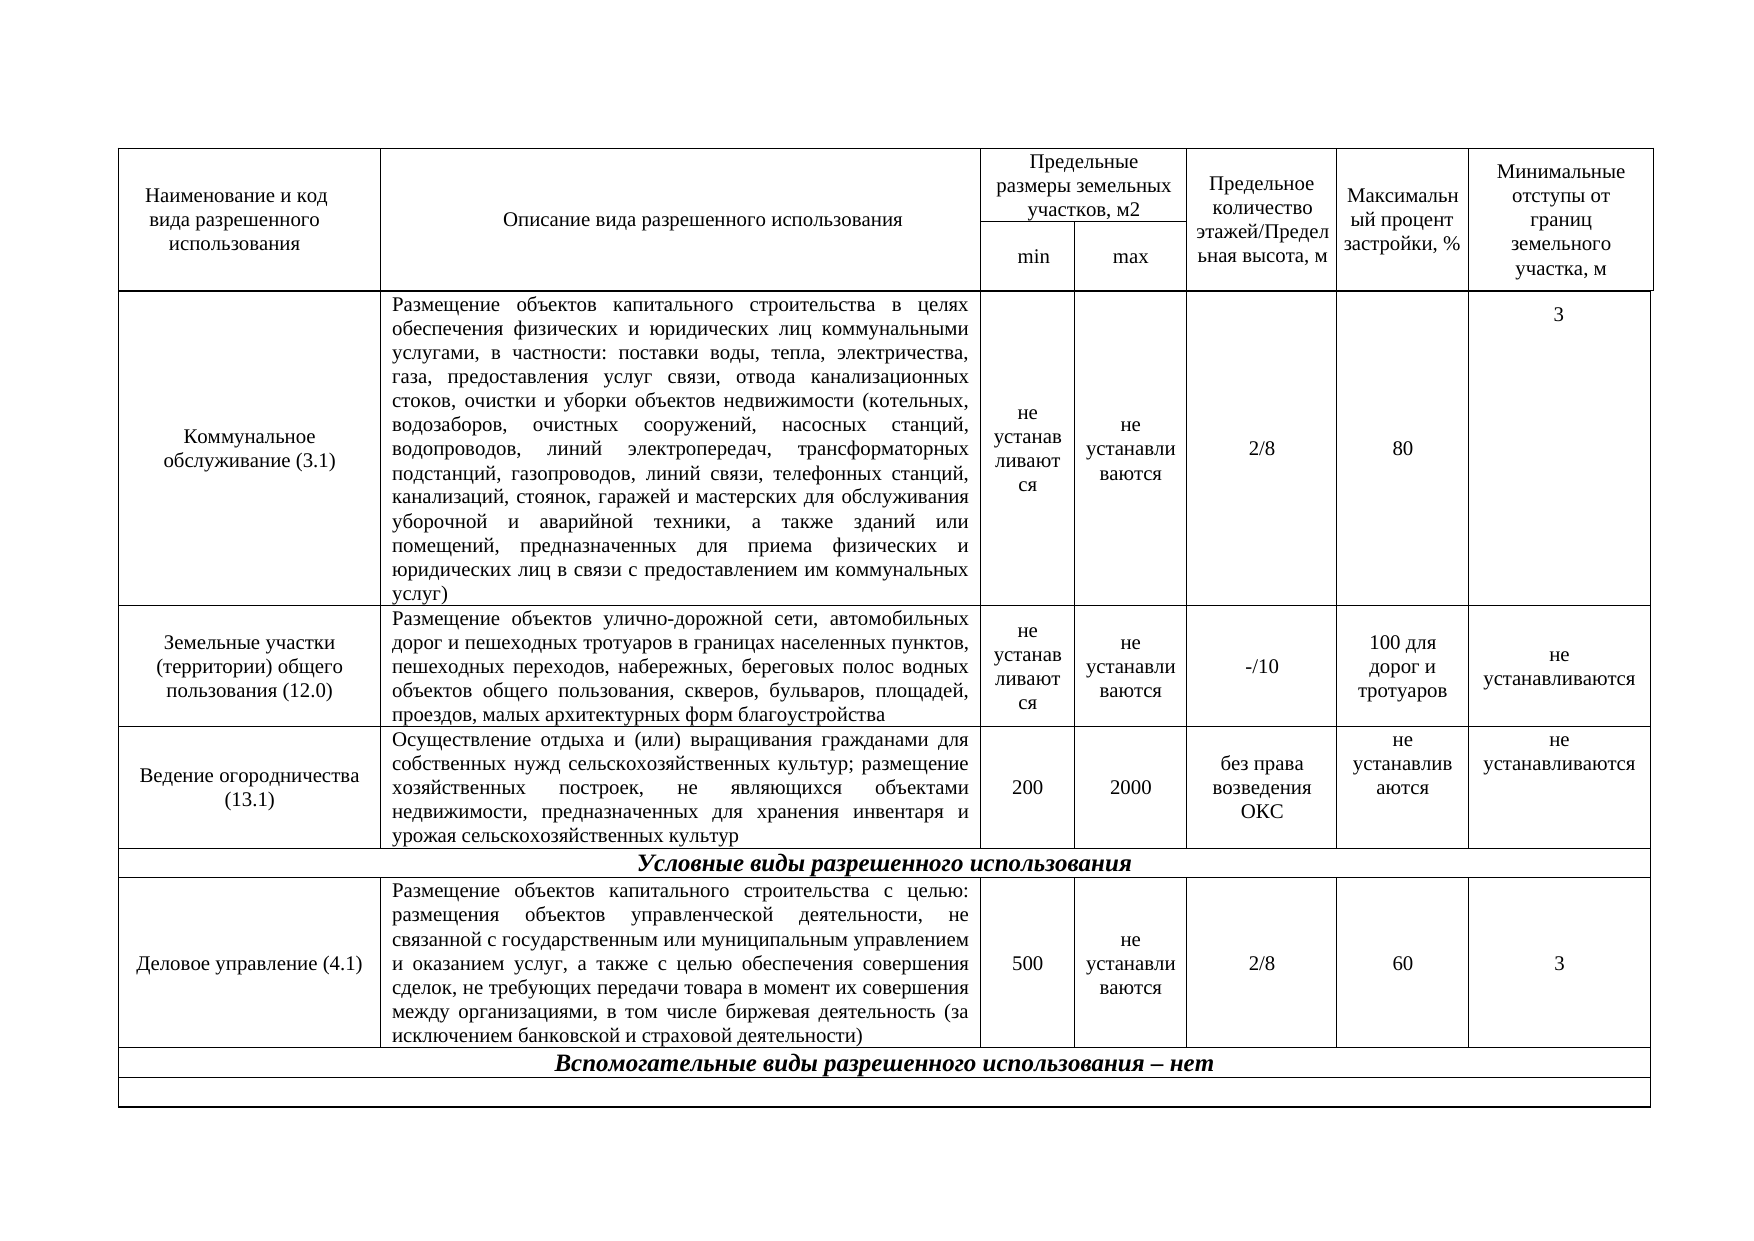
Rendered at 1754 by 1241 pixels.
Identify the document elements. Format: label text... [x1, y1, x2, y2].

table_cell 100 для дорог и тротуаров [1337, 606, 1468, 726]
table_header Предельные размеры земельных участков, м2 [981, 149, 1186, 221]
table_header не устанавливаются [981, 292, 1074, 605]
table_cell Земельные участки (территории) общего пользования (12.0) [119, 606, 380, 726]
table_cell Вспомогательные виды разрешенного использования – нет [119, 1048, 1650, 1077]
table_cell не устанавливаются [1469, 727, 1650, 847]
table_cell 2/8 [1187, 878, 1336, 1047]
table_header Предельное количество этажей/Предельная высота, м [1187, 149, 1336, 290]
table_cell -/10 [1187, 606, 1336, 726]
table_header Описание вида разрешенного использования [381, 149, 980, 290]
table_cell не устанавливаются [1075, 606, 1186, 726]
table_header 2/8 [1187, 292, 1336, 605]
table_cell 2000 [1075, 727, 1186, 847]
table_cell Деловое управление (4.1) [119, 878, 380, 1047]
table_cell без права возведения ОКС [1187, 727, 1336, 847]
table_cell max [1075, 222, 1186, 290]
table_cell 60 [1337, 878, 1468, 1047]
table_cell не устанавливаются [1337, 727, 1468, 847]
table_header 3 [1469, 292, 1650, 605]
table_header Наименование и код вида разрешенного использования [119, 149, 380, 290]
table_cell Ведение огородничества (13.1) [119, 727, 380, 847]
table_cell Размещение объектов улично-дорожной сети, автомобильных дорог и пешеходных тротуаров в границах населенных пунктов, пешеходных переходов, набережных, береговых полос водных объектов общего пользования, скверов, бульваров, площадей, проездов, малых архитектурных форм благоустройства [381, 606, 980, 726]
table_header Коммунальное обслуживание (3.1) [119, 292, 380, 605]
table_cell 500 [981, 878, 1074, 1047]
table_cell 200 [981, 727, 1074, 847]
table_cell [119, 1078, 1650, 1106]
table_header не устанавливаются [1075, 292, 1186, 605]
table_cell Осуществление отдыха и (или) выращивания гражданами для собственных нужд сельскохозяйственных культур; размещение хозяйственных построек, не являющихся объектами недвижимости, предназначенных для хранения инвентаря и урожая сельскохозяйственных культур [381, 727, 980, 847]
table_cell min [981, 222, 1074, 290]
table_cell Размещение объектов капитального строительства с целью: размещения объектов управленческой деятельности, не связанной с государственным или муниципальным управлением и оказанием услуг, а также с целью обеспечения совершения сделок, не требующих передачи товара в момент их совершения между организациями, в том числе биржевая деятельность (за исключением банковской и страховой деятельности) [381, 878, 980, 1047]
table_cell не устанавливаются [1075, 878, 1186, 1047]
table_cell не устанавливаются [1469, 606, 1650, 726]
table_header 80 [1337, 292, 1468, 605]
table_cell Условные виды разрешенного использования [119, 849, 1650, 877]
table_cell 3 [1469, 878, 1650, 1047]
table_header Минимальные отступы от границ земельного участка, м [1469, 149, 1653, 290]
table_header Размещение объектов капитального строительства в целях обеспечения физических и юридических лиц коммунальными услугами, в частности: поставки воды, тепла, электричества, газа, предоставления услуг связи, отвода канализационных стоков, очистки и уборки объектов недвижимости (котельных, водозаборов, очистных сооружений, насосных станций, водопроводов, линий электропередач, трансформаторных подстанций, газопроводов, линий связи, телефонных станций, канализаций, стоянок, гаражей и мастерских для обслуживания уборочной и аварийной техники, а также зданий или помещений, предназначенных для приема физических и юридических лиц в связи с предоставлением им коммунальных услуг) [381, 292, 980, 605]
table_cell не устанавливаются [981, 606, 1074, 726]
table_header Максимальный процент застройки, % [1337, 149, 1468, 290]
